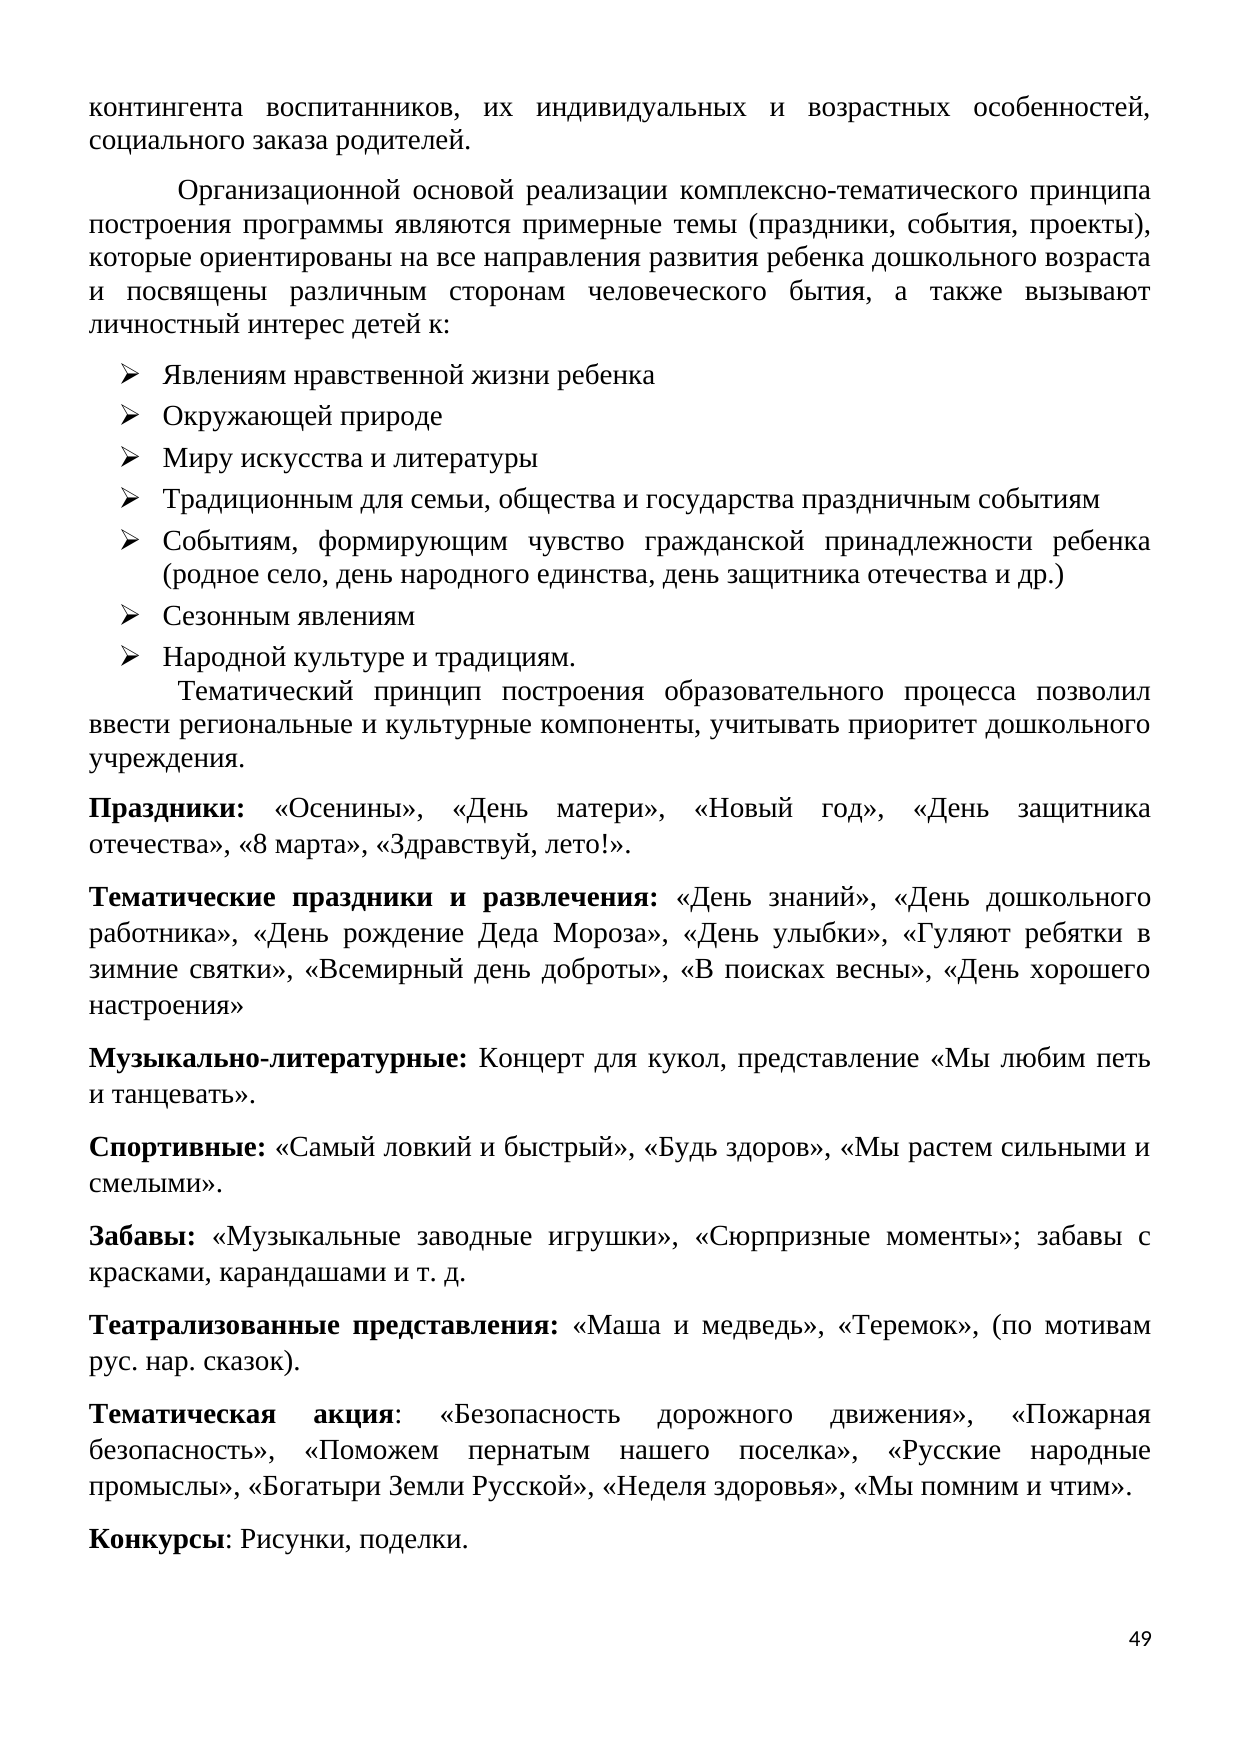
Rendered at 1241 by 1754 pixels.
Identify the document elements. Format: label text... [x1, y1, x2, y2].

text Тематическая акция: «Безопасность дорожного движения», «Пожарная безопасность», «Поможем пернатым нашего поселка», «Русские народные промыслы», «Богатыри Земли Русской», «Неделя здоровья», «Мы помним и чтим». [89, 1396, 1152, 1502]
text Тематический принцип построения образовательного процесса позволил ввести региональные и культурные компоненты, учитывать приоритет дошкольного учреждения. [89, 673, 1152, 773]
text Праздники: «Осенины», «День матери», «Новый год», «День защитника отечества», «8 марта», «Здравствуй, лето!». [89, 790, 1152, 860]
text Организационной основой реализации комплексно-тематического принципа построения программы являются примерные темы (праздники, события, проекты), которые ориентированы на все направления развития ребенка дошкольного возраста и посвящены различным сторонам человеческого бытия, а также вызывают личностный интерес детей к: [89, 172, 1152, 340]
list Сезонным явлениям [118, 598, 1152, 631]
text Конкурсы: Рисунки, поделки. [89, 1521, 1152, 1555]
text Забавы: «Музыкальные заводные игрушки», «Сюрпризные моменты»; забавы с красками, карандашами и т. д. [89, 1218, 1152, 1288]
text Тематические праздники и развлечения: «День знаний», «День дошкольного работника», «День рождение Деда Мороза», «День улыбки», «Гуляют ребятки в зимние святки», «Всемирный день доброты», «В поисках весны», «День хорошего настроения» [89, 879, 1152, 1021]
list Народной культуре и традициям. [118, 639, 1152, 673]
text Театрализованные представления: «Маша и медведь», «Теремок», (по мотивам рус. нар. сказок). [89, 1307, 1152, 1377]
list Окружающей природе [118, 398, 1152, 432]
list Явлениям нравственной жизни ребенка [118, 357, 1152, 390]
list Событиям, формирующим чувство гражданской принадлежности ребенка (родное село, день народного единства, день защитника отечества и др.) [118, 523, 1152, 590]
list Традиционным для семьи, общества и государства праздничным событиям [118, 481, 1152, 515]
text Музыкально-литературные: Концерт для кукол, представление «Мы любим петь и танцевать». [89, 1040, 1152, 1110]
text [89, 89, 1152, 156]
text Спортивные: «Самый ловкий и быстрый», «Будь здоров», «Мы растем сильными и смелыми». [89, 1129, 1152, 1199]
list Миру искусства и литературы [118, 440, 1152, 473]
